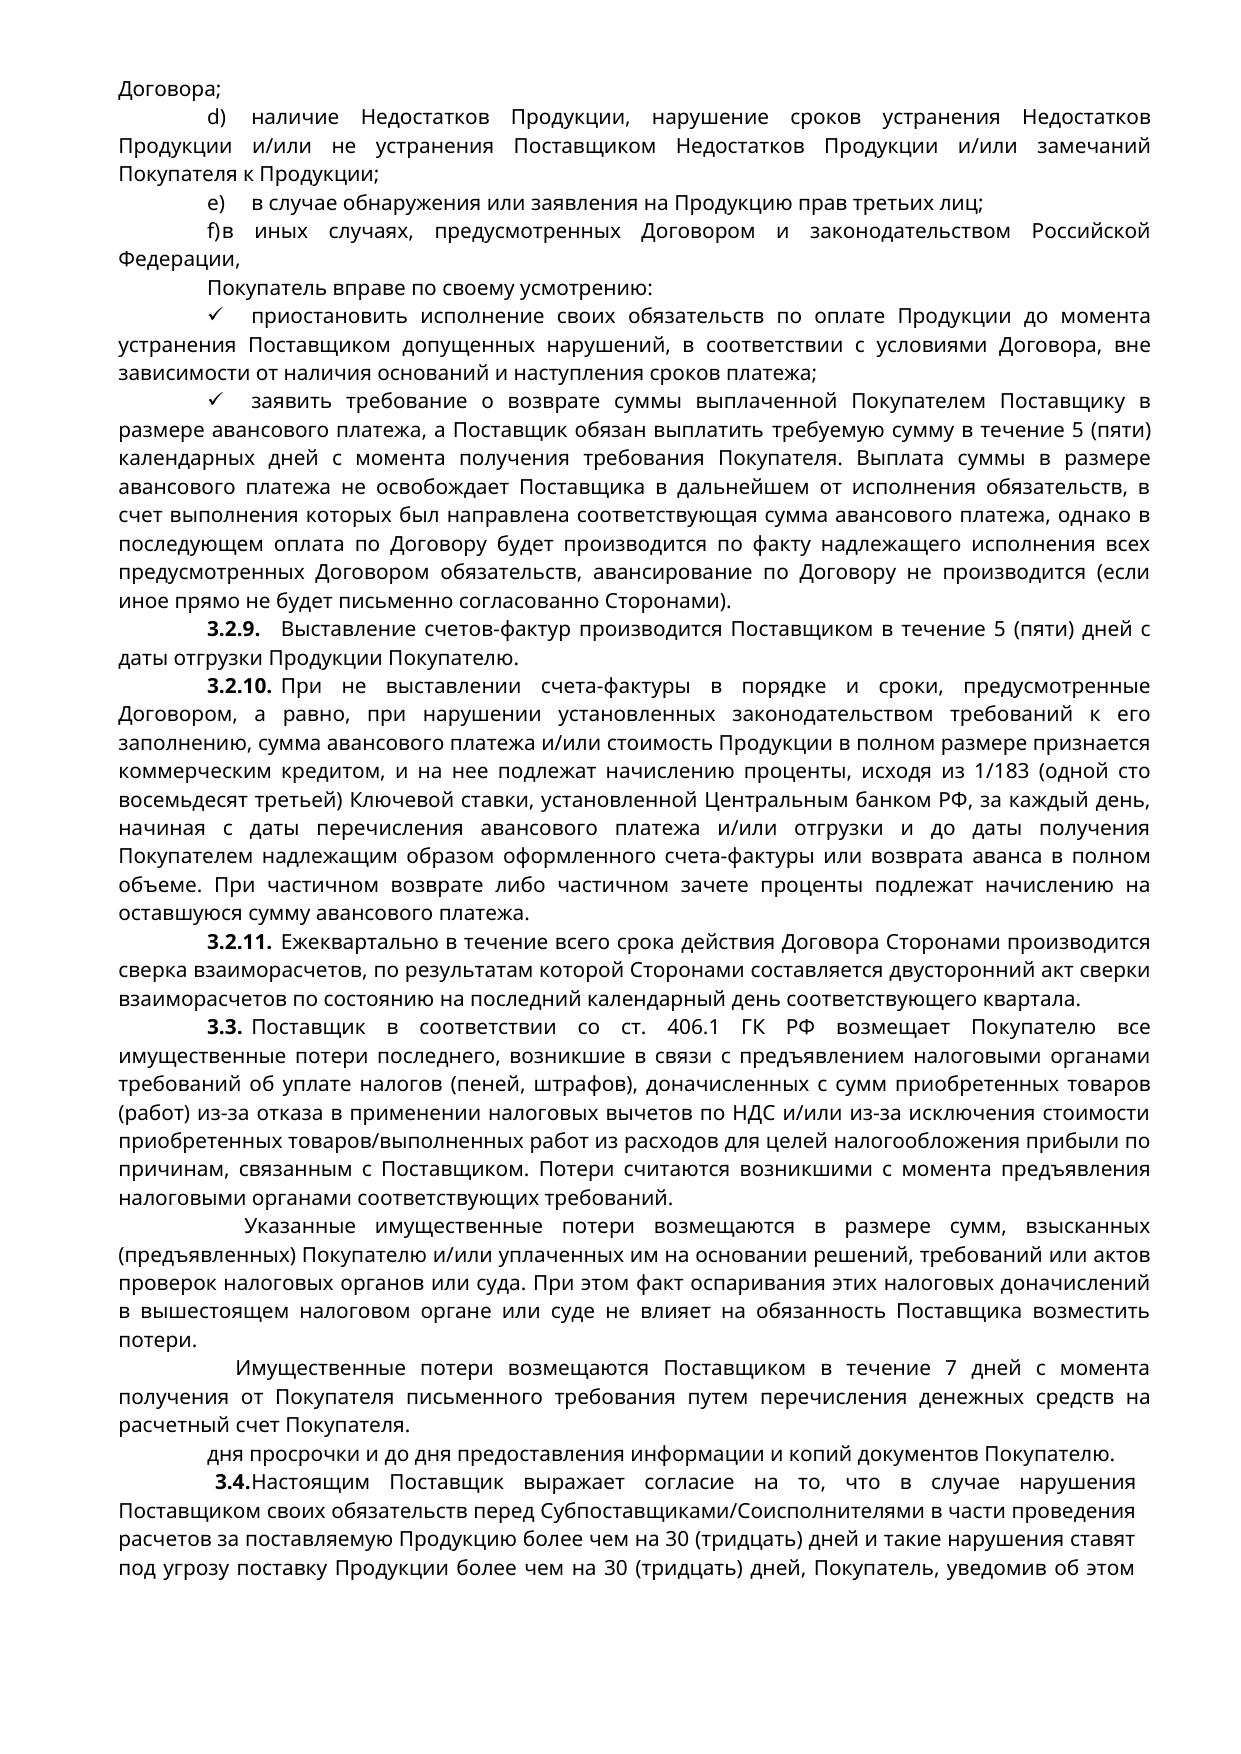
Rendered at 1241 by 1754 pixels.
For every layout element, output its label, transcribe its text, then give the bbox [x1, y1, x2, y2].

list заявить требование о возврате суммы выплаченной Покупателем Поставщику в размере авансового платежа, а Поставщик обязан выплатить требуемую сумму в течение 5 (пяти) календарных дней с момента получения требования Покупателя. Выплата суммы в размере авансового платежа не освобождает Поставщика в дальнейшем от исполнения обязательств, в счет выполнения которых был направлена соответствующая сумма авансового платежа, однако в последующем оплата по Договору будет производится по факту надлежащего исполнения всех предусмотренных Договором обязательств, авансирование по Договору не производится (если иное прямо не будет письменно согласованно Сторонами). [118, 387, 1152, 614]
list приостановить исполнение своих обязательств по оплате Продукции до момента устранения Поставщиком допущенных нарушений, в соответствии с условиями Договора, вне зависимости от наличия оснований и наступления сроков платежа; [118, 301, 1152, 387]
list При не выставлении счета-фактуры в порядке и сроки, предусмотренные Договором, а равно, при нарушении установленных законодательством требований к его заполнению, сумма авансового платежа и/или стоимость Продукции в полном размере признается коммерческим кредитом, и на нее подлежат начислению проценты, исходя из 1/183 (одной сто восемьдесят третьей) Ключевой ставки, установленной Центральным банком РФ, за каждый день, начиная с даты перечисления авансового платежа и/или отгрузки и до даты получения Покупателем надлежащим образом оформленного счета-фактуры или возврата аванса в полном объеме. При частичном возврате либо частичном зачете проценты подлежат начислению на оставшуюся сумму авансового платежа. [118, 671, 1152, 927]
list наличие Недостатков Продукции, нарушение сроков устранения Недостатков Продукции и/или не устранения Поставщиком Недостатков Продукции и/или замечаний Покупателя к Продукции; [118, 102, 1152, 188]
text Покупатель вправе по своему усмотрению: [118, 273, 1152, 301]
list Ежеквартально в течение всего срока действия Договора Сторонами производится сверка взаиморасчетов, по результатам которой Сторонами составляется двусторонний акт сверки взаиморасчетов по состоянию на последний календарный день соответствующего квартала. [118, 927, 1152, 1012]
list Выставление счетов-фактур производится Поставщиком в течение 5 (пяти) дней с даты отгрузки Продукции Покупателю. [118, 614, 1152, 671]
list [118, 1467, 1137, 1581]
text Имущественные потери возмещаются Поставщиком в течение 7 дней с момента получения от Покупателя письменного требования путем перечисления денежных средств на расчетный счет Покупателя. [118, 1353, 1152, 1439]
text Указанные имущественные потери возмещаются в размере сумм, взысканных (предъявленных) Покупателю и/или уплаченных им на основании решений, требований или актов проверок налоговых органов или суда. При этом факт оспаривания этих налоговых доначислений в вышестоящем налоговом органе или суде не влияет на обязанность Поставщика возместить потери. [118, 1211, 1152, 1353]
text дня просрочки и до дня предоставления информации и копий документов Покупателю. [118, 1439, 1152, 1467]
list в иных случаях, предусмотренных Договором и законодательством Российской Федерации, [118, 216, 1152, 273]
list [118, 74, 1152, 102]
list Поставщик в соответствии со ст. 406.1 ГК РФ возмещает Покупателю все имущественные потери последнего, возникшие в связи с предъявлением налоговыми органами требований об уплате налогов (пеней, штрафов), доначисленных с сумм приобретенных товаров (работ) из-за отказа в применении налоговых вычетов по НДС и/или из-за исключения стоимости приобретенных товаров/выполненных работ из расходов для целей налогообложения прибыли по причинам, связанным с Поставщиком. Потери считаются возникшими с момента предъявления налоговыми органами соответствующих требований. [118, 1012, 1152, 1211]
list в случае обнаружения или заявления на Продукцию прав третьих лиц; [118, 188, 1152, 216]
